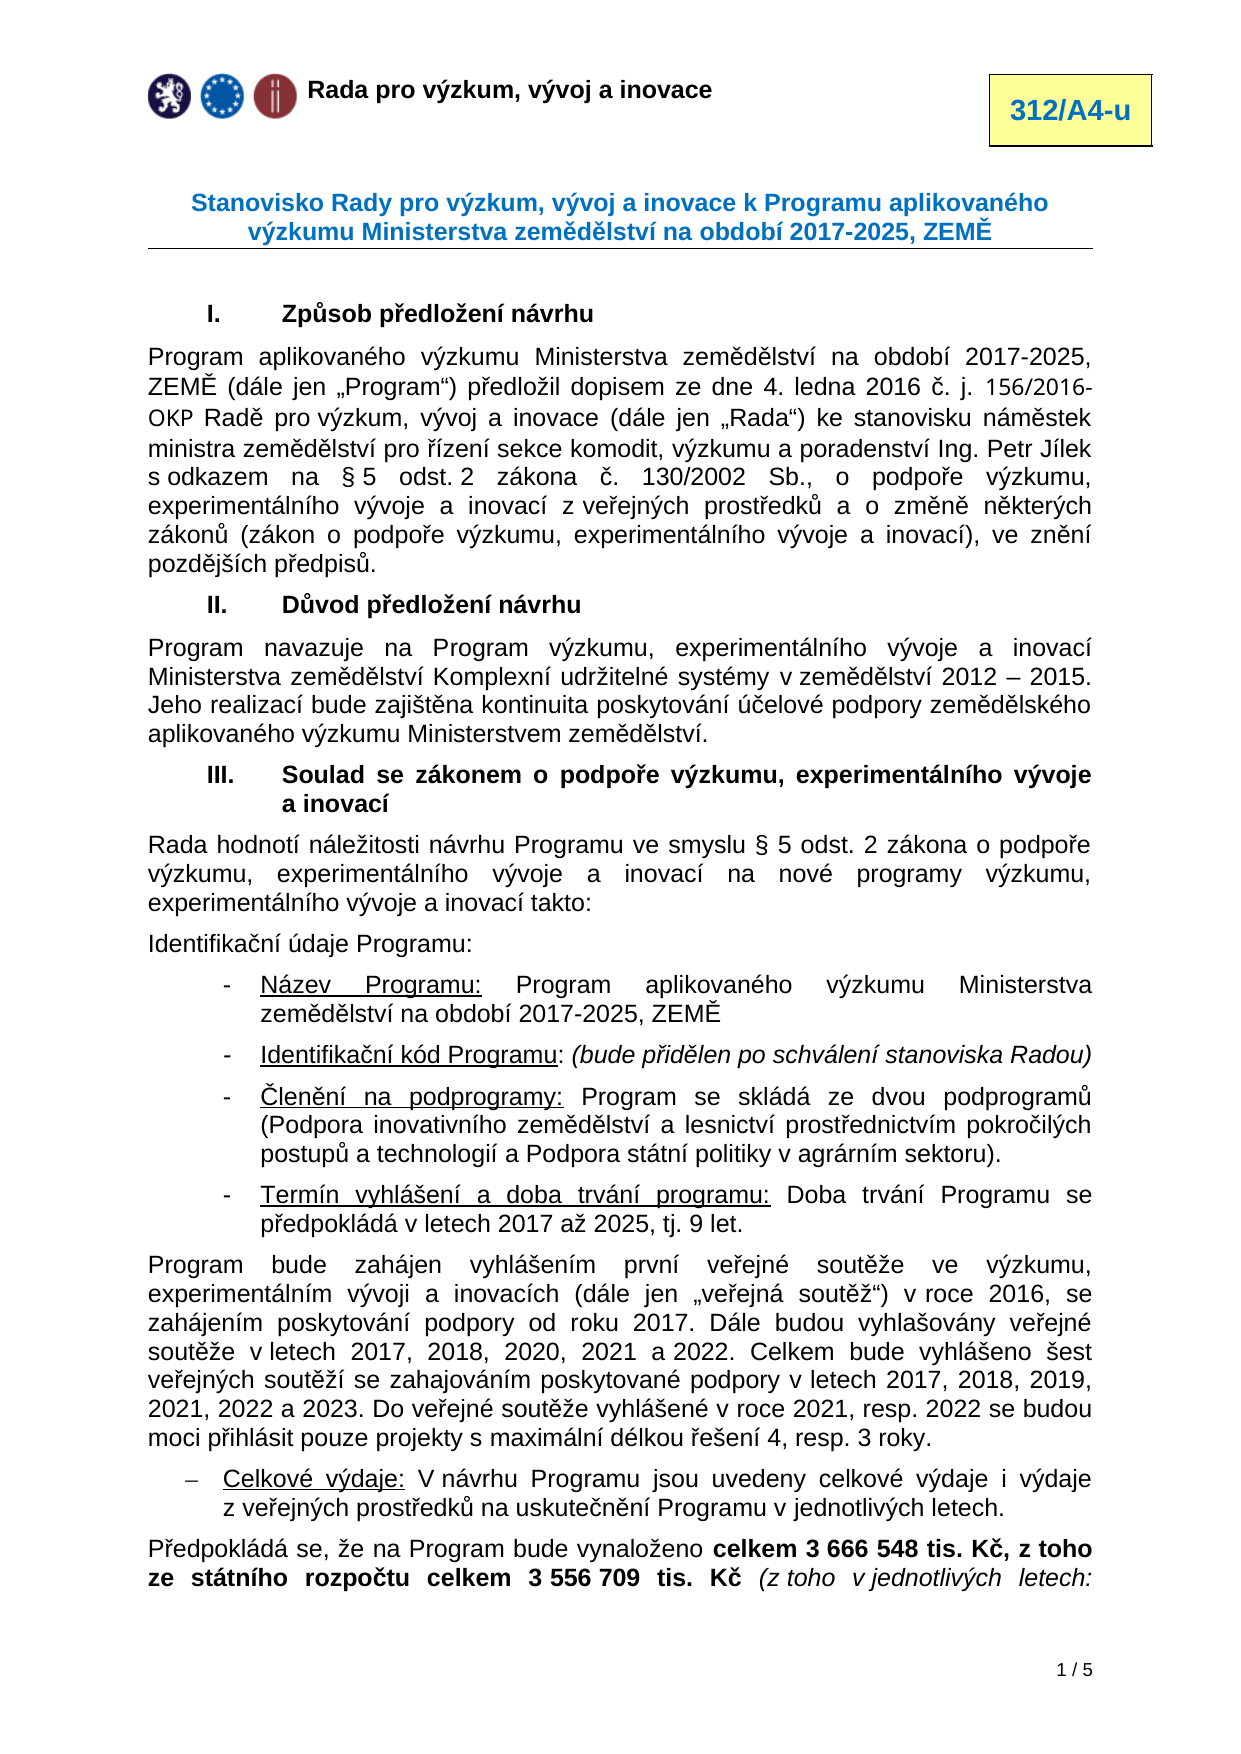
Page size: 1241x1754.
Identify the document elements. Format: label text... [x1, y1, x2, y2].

list Termín vyhlášení a doba trvání programu: Doba trvání Programu se předpokládá v letech 2017 až 2025, tj. 9 let. [223, 1180, 1093, 1238]
text Program bude zahájen vyhlášením první veřejné soutěže ve výzkumu, experimentálním vývoji a inovacích (dále jen „veřejná soutěž“) v roce 2016, se zahájením poskytování podpory od roku 2017. Dále budou vyhlašovány veřejné soutěže v letech 2017, 2018, 2020, 2021 a 2022. Celkem bude vyhlášeno šest veřejných soutěží se zahajováním poskytované podpory v letech 2017, 2018, 2019, 2021, 2022 a 2023. Do veřejné soutěže vyhlášené v roce 2021, resp. 2022 se budou moci přihlásit pouze projekty s maximální délkou řešení 4, resp. 3 roky. [148, 1250, 1093, 1452]
text Identifikační údaje Programu: [148, 929, 1093, 958]
picture [147, 73, 298, 120]
list Celkové výdaje: V návrhu Programu jsou uvedeny celkové výdaje i výdaje z veřejných prostředků na uskutečnění Programu v jednotlivých letech. [185, 1464, 1093, 1522]
list Způsob předložení návrhu [207, 299, 1093, 328]
text Program navazuje na Program výzkumu, experimentálního vývoje a inovací Ministerstva zemědělství Komplexní udržitelné systémy v zemědělství 2012 – 2015. Jeho realizací bude zajištěna kontinuita poskytování účelové podpory zemědělského aplikovaného výzkumu Ministerstvem zemědělství. [148, 633, 1093, 748]
text Program aplikovaného výzkumu Ministerstva zemědělství na období 2017-2025, ZEMĚ (dále jen „Program“) předložil dopisem ze dne 4. ledna 2016 č. j. 156/2016-OKP Radě pro výzkum, vývoj a inovace (dále jen „Rada“) ke stanovisku náměstek ministra zemědělství pro řízení sekce komodit, výzkumu a poradenství Ing. Petr Jílek s odkazem na § 5 odst. 2 zákona č. 130/2002 Sb., o podpoře výzkumu, experimentálního vývoje a inovací z veřejných prostředků a o změně některých zákonů (zákon o podpoře výzkumu, experimentálního vývoje a inovací), ve znění pozdějších předpisů. [148, 342, 1093, 577]
text Rada hodnotí náležitosti návrhu Programu ve smyslu § 5 odst. 2 zákona o podpoře výzkumu, experimentálního vývoje a inovací na nové programy výzkumu, experimentálního vývoje a inovací takto: [148, 830, 1093, 917]
list Důvod předložení návrhu [207, 590, 1093, 618]
text Stanovisko Rady pro výzkum, vývoj a inovace k Programu aplikovaného výzkumu Ministerstva zemědělství na období 2017-2025, ZEMĚ [148, 188, 1093, 248]
list Soulad se zákonem o podpoře výzkumu, experimentálního vývoje a inovací [207, 760, 1093, 818]
list Název Programu: Program aplikovaného výzkumu Ministerstva zemědělství na období 2017-2025, ZEMĚ [223, 970, 1093, 1028]
list Členění na podprogramy: Program se skládá ze dvou podprogramů (Podpora inovativního zemědělství a lesnictví prostřednictvím pokročilých postupů a technologií a Podpora státní politiky v agrárním sektoru). [223, 1082, 1093, 1168]
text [148, 1534, 1093, 1592]
list Identifikační kód Programu: (bude přidělen po schválení stanoviska Radou) [223, 1040, 1093, 1069]
